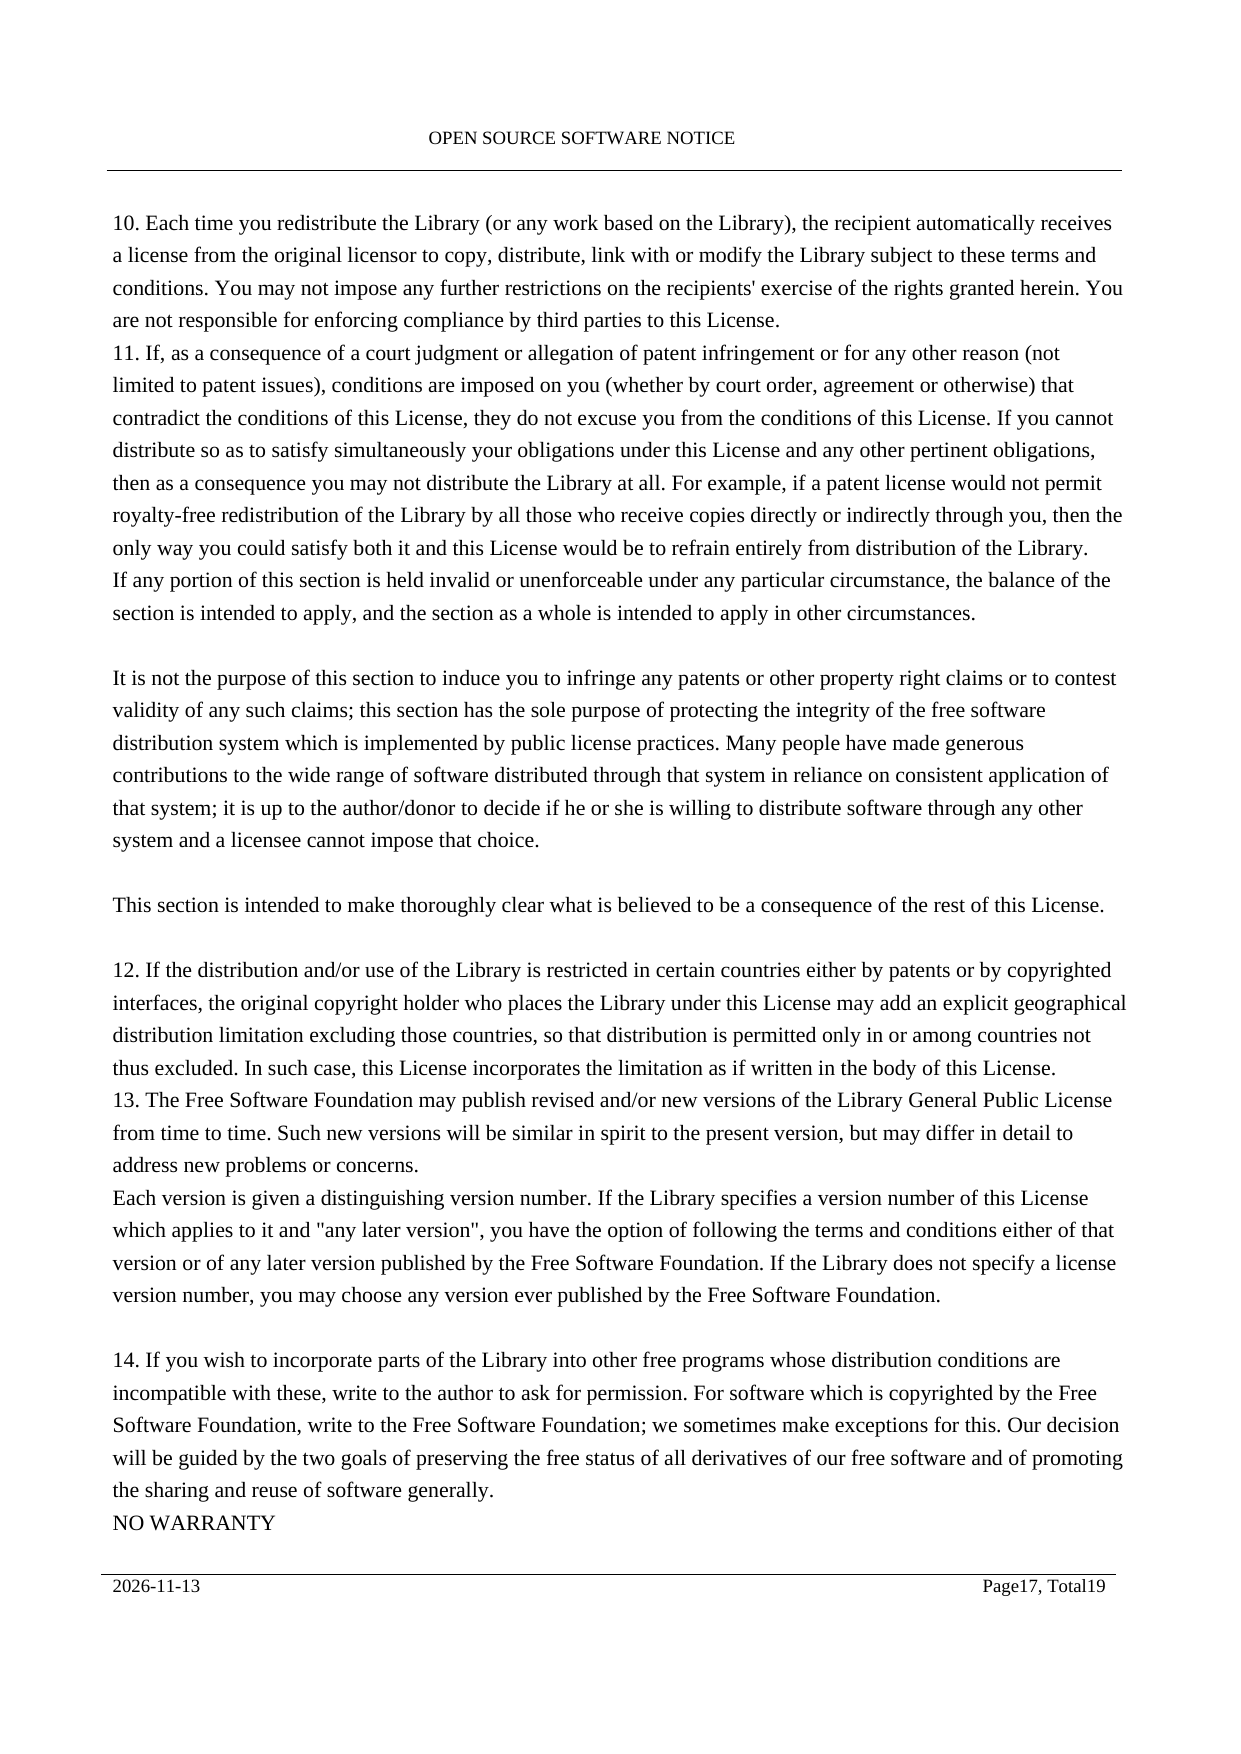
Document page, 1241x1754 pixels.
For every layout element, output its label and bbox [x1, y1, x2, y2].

text [112, 206, 1128, 1539]
